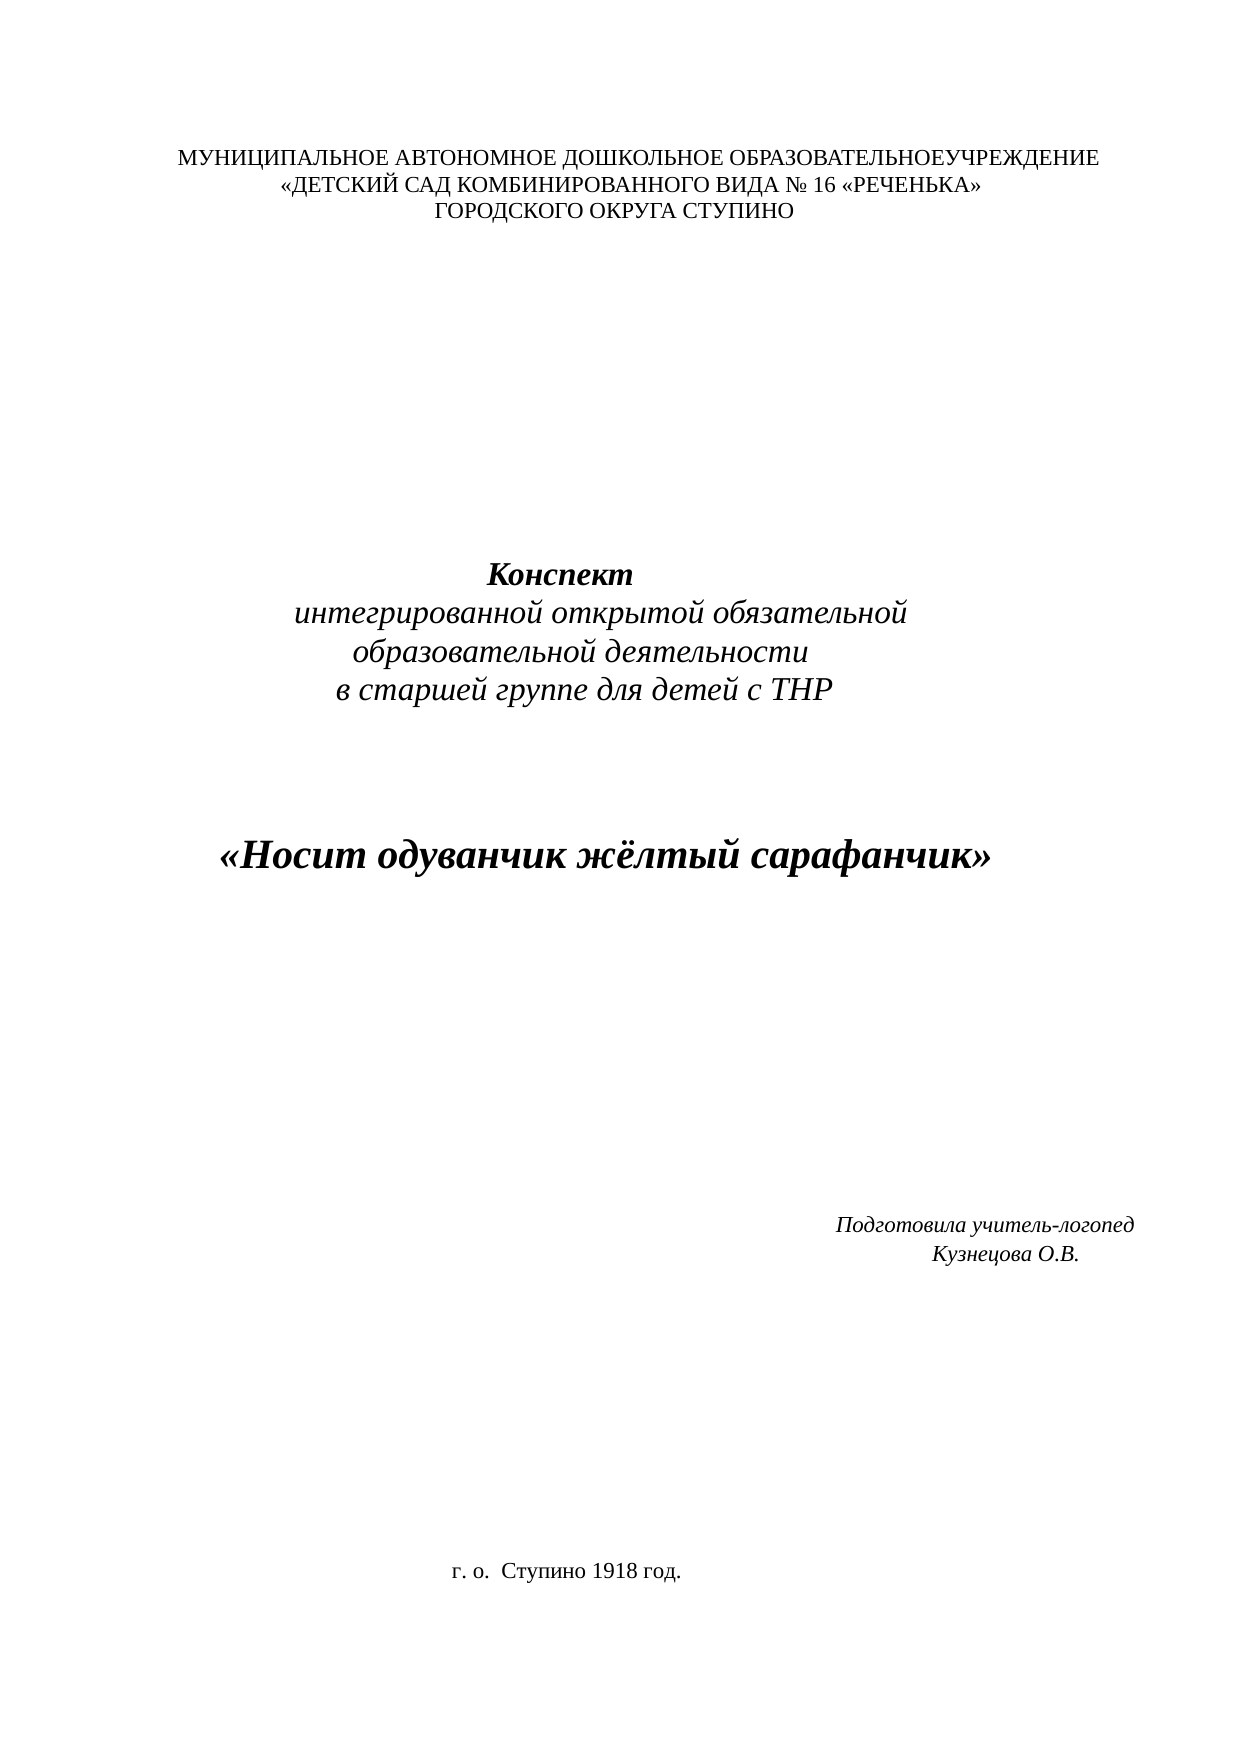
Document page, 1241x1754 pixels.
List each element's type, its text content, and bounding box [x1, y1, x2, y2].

text МУНИЦИПАЛЬНОЕ АВТОНОМНОЕ ДОШКОЛЬНОЕ ОБРАЗОВАТЕЛЬНОЕУЧРЕЖДЕНИЕ [177, 144, 1152, 171]
text Подготовила учитель-логопед [177, 1211, 1152, 1237]
text «Носит одуванчик жёлтый сарафанчик» [177, 829, 1152, 877]
text образовательной деятельности [177, 631, 1152, 669]
text Кузнецова О.В. [177, 1240, 1152, 1267]
text ГОРОДСКОГО ОКРУГА СТУПИНО [177, 197, 1152, 223]
text в старшей группе для детей с ТНР [177, 669, 1152, 707]
text г. о. Ступино 1918 год. [177, 1557, 1152, 1583]
text интегрированной открытой обязательной [177, 592, 1152, 631]
text «ДЕТСКИЙ САД КОМБИНИРОВАННОГО ВИДА № 16 «РЕЧЕНЬКА» [177, 171, 1152, 197]
text Конспект [177, 554, 1152, 592]
